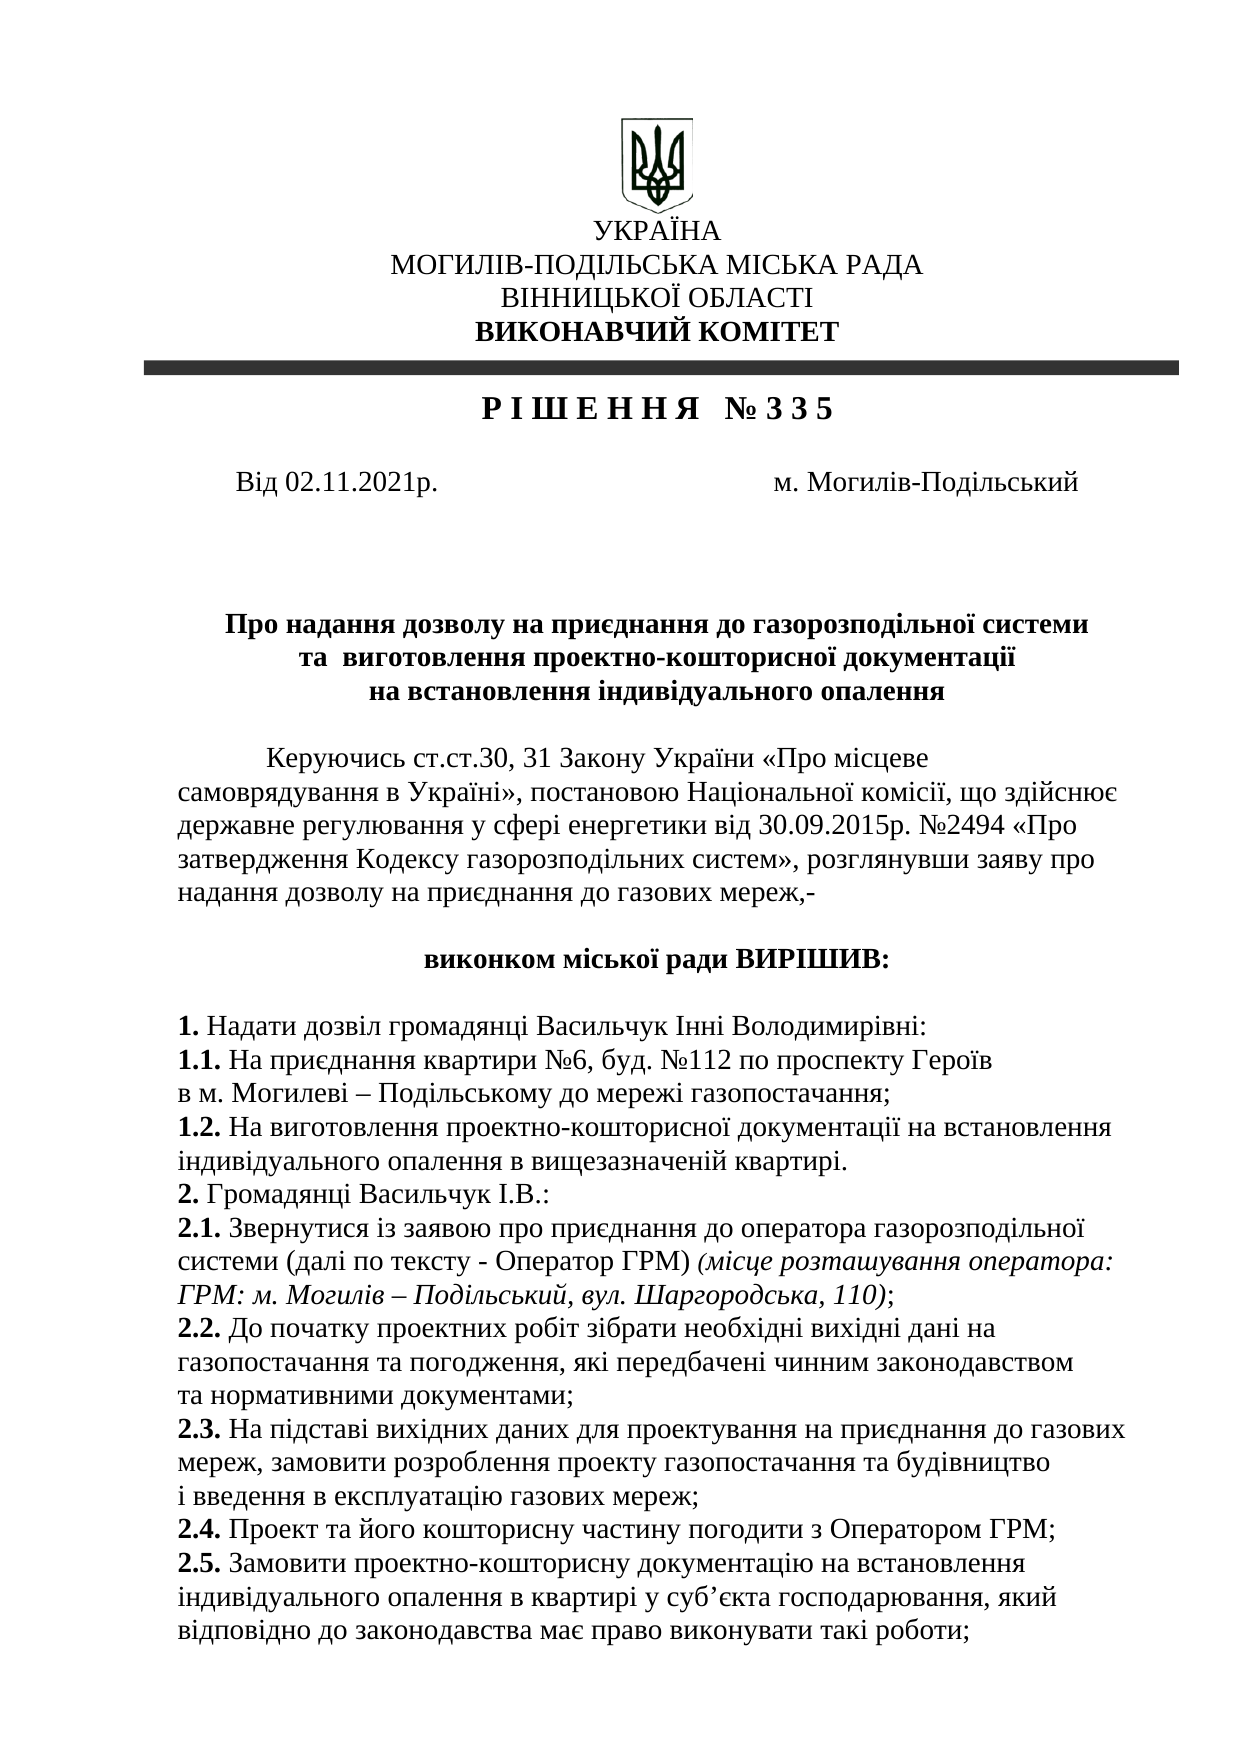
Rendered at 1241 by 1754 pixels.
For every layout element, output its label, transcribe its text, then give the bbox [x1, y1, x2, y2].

text 2.2. До початку проектних робіт зібрати необхідні вихідні дані на газопостачання та погодження, які передбачені чинним законодавством [177, 1310, 1137, 1377]
text 2.1. Звернутися із заявою про приєднання до оператора газорозподільної системи (далі по тексту - Оператор ГРМ) (місце розташування оператора: ГРМ: м. Могилів – Подільський, вул. Шаргородська, 110); [177, 1210, 1137, 1310]
text УКРАЇНА МОГИЛІВ-ПОДІЛЬСЬКА МІСЬКА РАДА ВІННИЦЬКОЇ ОБЛАСТІ [177, 213, 1137, 314]
text 2.4. Проект та його кошторисну частину погодити з Оператором ГРМ; [177, 1512, 1137, 1545]
text та виготовлення проектно-кошторисної документації [177, 639, 1137, 673]
text РІШЕННЯ №335 [177, 376, 1137, 426]
text та нормативними документами; [177, 1377, 1137, 1411]
text 2.5. Замовити проектно-кошторисну документацію на встановлення індивідуального опалення в квартирі у суб’єкта господарювання, який відповідно до законодавства має право виконувати такі роботи; [177, 1545, 1137, 1646]
text 1.1. На приєднання квартири №6, буд. №112 по проспекту Героїв [177, 1042, 1137, 1076]
text Керуючись ст.ст.30, 31 Закону України «Про місцеве самоврядування в Україні», постановою Національної комісії, що здійснює державне регулювання у сфері енергетики від 30.09.2015р. №2494 «Про затвердження Кодексу газорозподільних систем», розглянувши заяву про надання дозволу на приєднання до газових мереж,- [177, 740, 1137, 908]
text 1. Надати дозвіл громадянці Васильчук Інні Володимирівні: [177, 1008, 1137, 1042]
text на встановлення індивідуального опалення [177, 673, 1137, 707]
text 1.2. На виготовлення проектно-кошторисної документації на встановлення індивідуального опалення в вищезазначеній квартирі. [177, 1109, 1137, 1176]
text і введення в експлуатацію газових мереж; [177, 1478, 1137, 1512]
picture [621, 118, 693, 214]
text 2. Громадянці Васильчук І.В.: [177, 1176, 1137, 1210]
text в м. Могилеві – Подільському до мережі газопостачання; [177, 1076, 1137, 1109]
text 2.3. На підставі вихідних даних для проектування на приєднання до газових мереж, замовити розроблення проекту газопостачання та будівництво [177, 1411, 1137, 1478]
text ВИКОНАВЧИЙ КОМІТЕТ [177, 314, 1137, 348]
text Про надання дозволу на приєднання до газорозподільної системи [177, 606, 1137, 639]
text виконком міської ради ВИРІШИВ: [177, 941, 1137, 975]
text Від 02.11.2021р. м. Могилів-Подільський [177, 464, 1137, 497]
